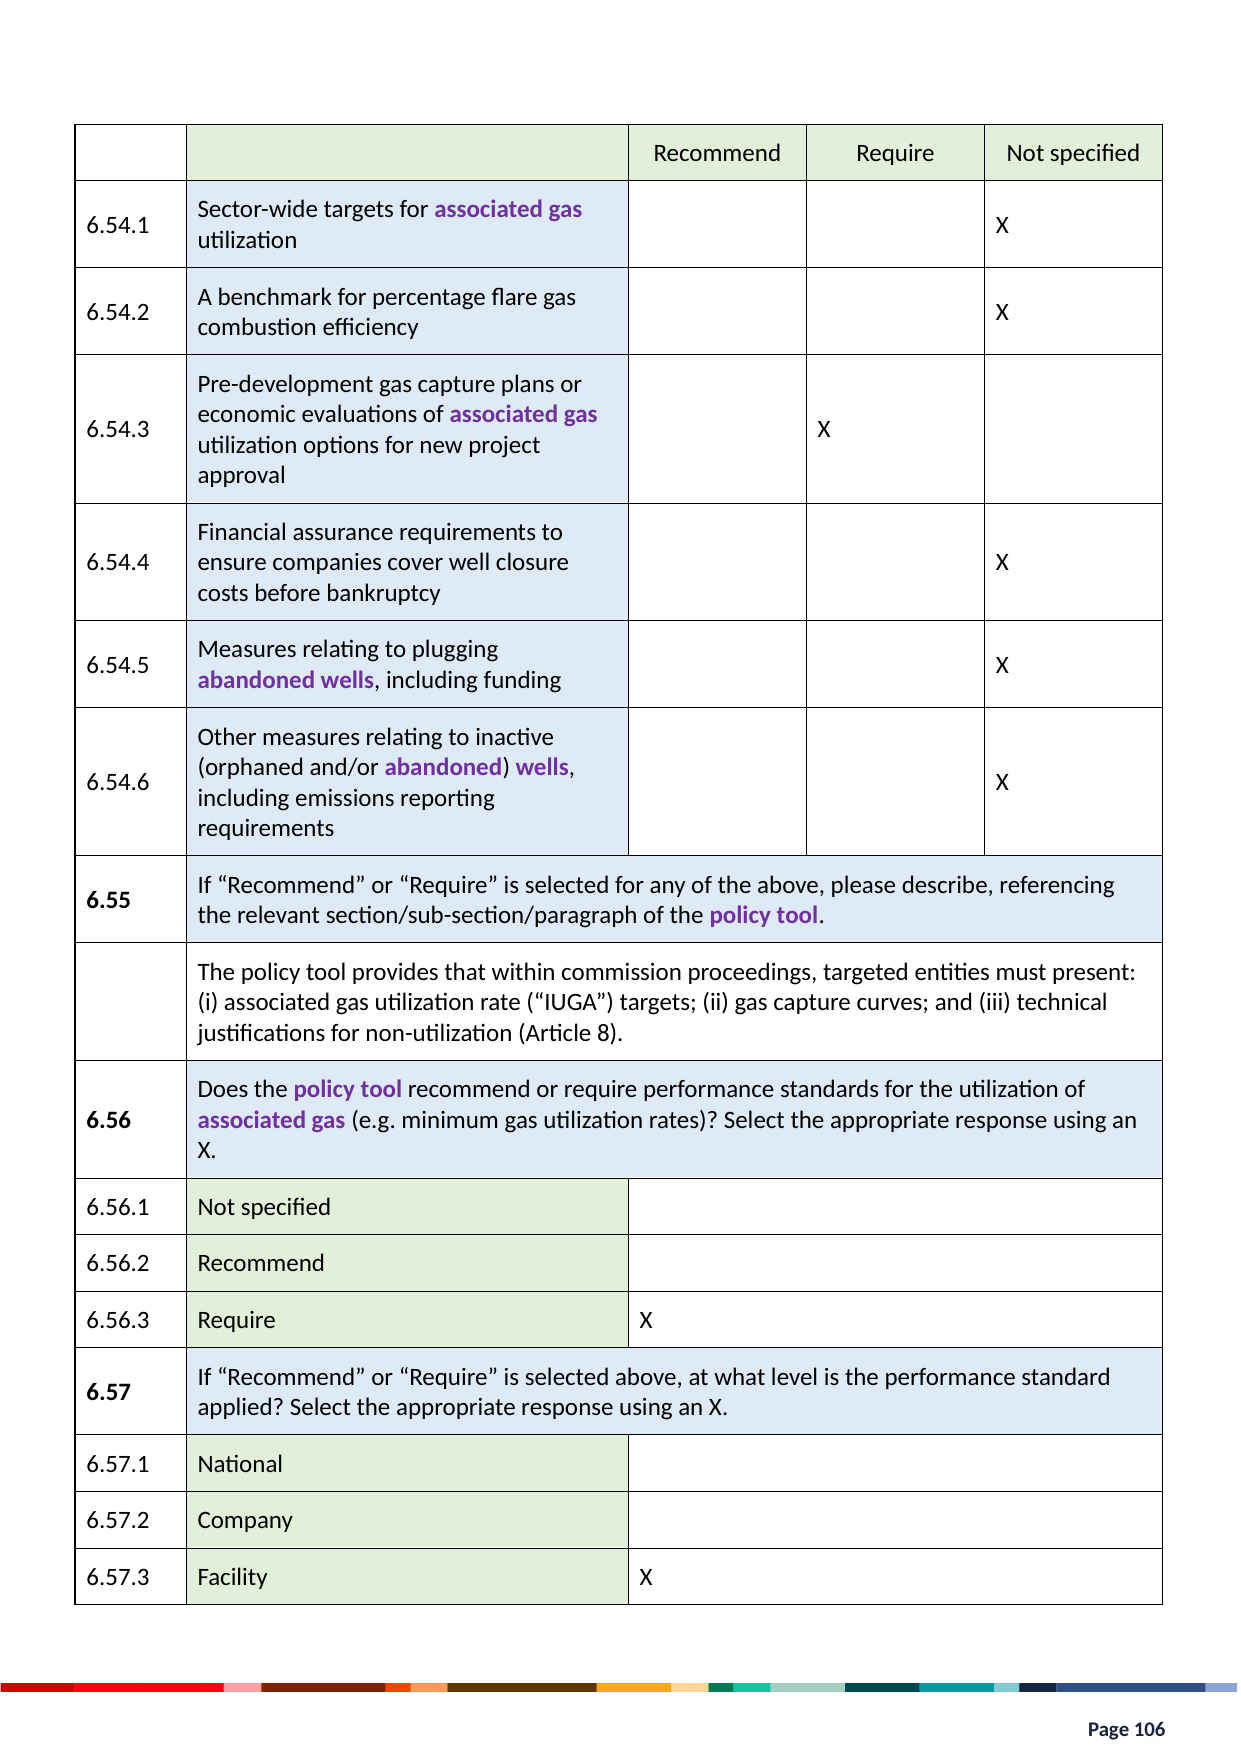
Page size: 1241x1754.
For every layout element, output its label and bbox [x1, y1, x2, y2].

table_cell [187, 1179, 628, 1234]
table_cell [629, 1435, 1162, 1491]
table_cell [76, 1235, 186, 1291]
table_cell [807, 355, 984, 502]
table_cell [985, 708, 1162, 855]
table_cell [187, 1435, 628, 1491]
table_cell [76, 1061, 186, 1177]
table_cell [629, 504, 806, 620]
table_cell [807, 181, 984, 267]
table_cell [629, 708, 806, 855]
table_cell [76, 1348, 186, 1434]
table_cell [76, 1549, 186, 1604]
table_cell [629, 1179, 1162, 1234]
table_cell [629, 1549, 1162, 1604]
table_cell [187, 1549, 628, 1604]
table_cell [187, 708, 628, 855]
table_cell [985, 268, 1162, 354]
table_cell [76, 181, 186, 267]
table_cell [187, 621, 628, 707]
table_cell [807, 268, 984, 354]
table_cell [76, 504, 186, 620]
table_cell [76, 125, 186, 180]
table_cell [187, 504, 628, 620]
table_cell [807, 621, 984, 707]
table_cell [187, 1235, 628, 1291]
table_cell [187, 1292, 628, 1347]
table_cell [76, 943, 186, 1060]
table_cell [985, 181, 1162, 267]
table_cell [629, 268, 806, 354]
picture [0, 1683, 1236, 1692]
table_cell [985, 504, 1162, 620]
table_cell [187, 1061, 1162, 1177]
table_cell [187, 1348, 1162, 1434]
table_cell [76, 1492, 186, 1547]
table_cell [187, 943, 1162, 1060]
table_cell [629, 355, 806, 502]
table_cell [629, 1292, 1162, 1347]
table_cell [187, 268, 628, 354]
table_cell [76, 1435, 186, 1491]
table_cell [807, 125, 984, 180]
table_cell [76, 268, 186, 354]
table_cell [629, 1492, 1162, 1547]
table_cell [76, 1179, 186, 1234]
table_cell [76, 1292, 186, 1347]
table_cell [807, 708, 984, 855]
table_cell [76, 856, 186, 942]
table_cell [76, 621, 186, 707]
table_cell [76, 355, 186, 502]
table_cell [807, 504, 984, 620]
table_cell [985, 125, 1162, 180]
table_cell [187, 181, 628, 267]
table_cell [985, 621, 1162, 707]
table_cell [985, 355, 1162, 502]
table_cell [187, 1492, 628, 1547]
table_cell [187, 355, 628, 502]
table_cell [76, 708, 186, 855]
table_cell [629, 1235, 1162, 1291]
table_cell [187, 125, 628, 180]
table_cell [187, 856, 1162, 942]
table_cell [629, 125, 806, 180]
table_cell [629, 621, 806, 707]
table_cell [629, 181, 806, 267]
